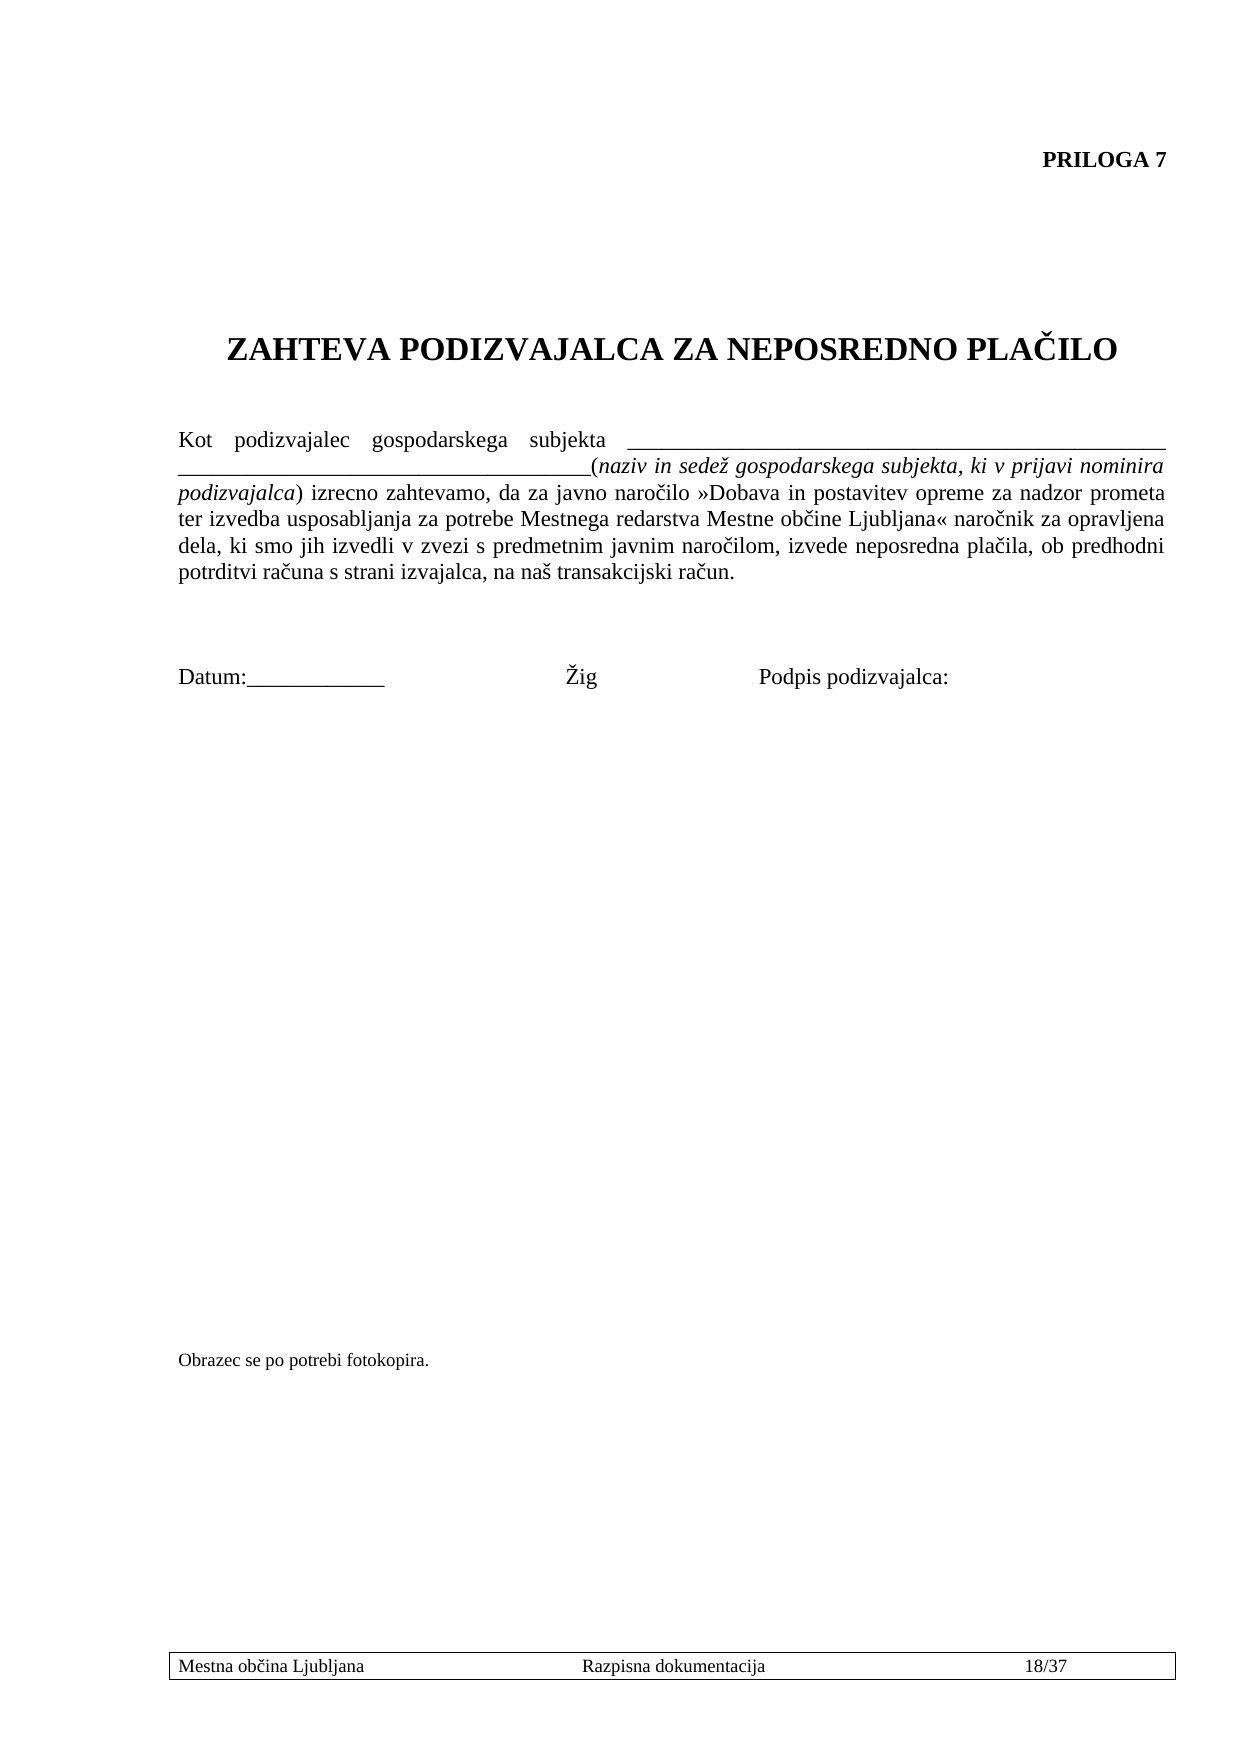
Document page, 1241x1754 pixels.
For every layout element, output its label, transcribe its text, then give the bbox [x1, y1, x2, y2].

text ZAHTEVA PODIZVAJALCA ZA NEPOSREDNO PLAČILO [178, 329, 1167, 367]
text Obrazec se po potrebi fotokopira. [178, 1349, 1167, 1370]
text PRILOGA 7 [178, 146, 1167, 172]
text Kot podizvajalec gospodarskega subjekta _______________________________________________ ____________________________________(naziv in sedež gospodarskega subjekta, ki v prijavi nominira podizvajalca) izrecno zahtevamo, da za javno naročilo »Dobava in postavitev opreme za nadzor prometa ter izvedba usposabljanja za potrebe Mestnega redarstva Mestne občine Ljubljana« naročnik za opravljena dela, ki smo jih izvedli v zvezi s predmetnim javnim naročilom, izvede neposredna plačila, ob predhodni potrditvi računa s strani izvajalca, na naš transakcijski račun. [178, 426, 1167, 584]
text Datum:____________ Žig Podpis podizvajalca: [178, 663, 1167, 690]
